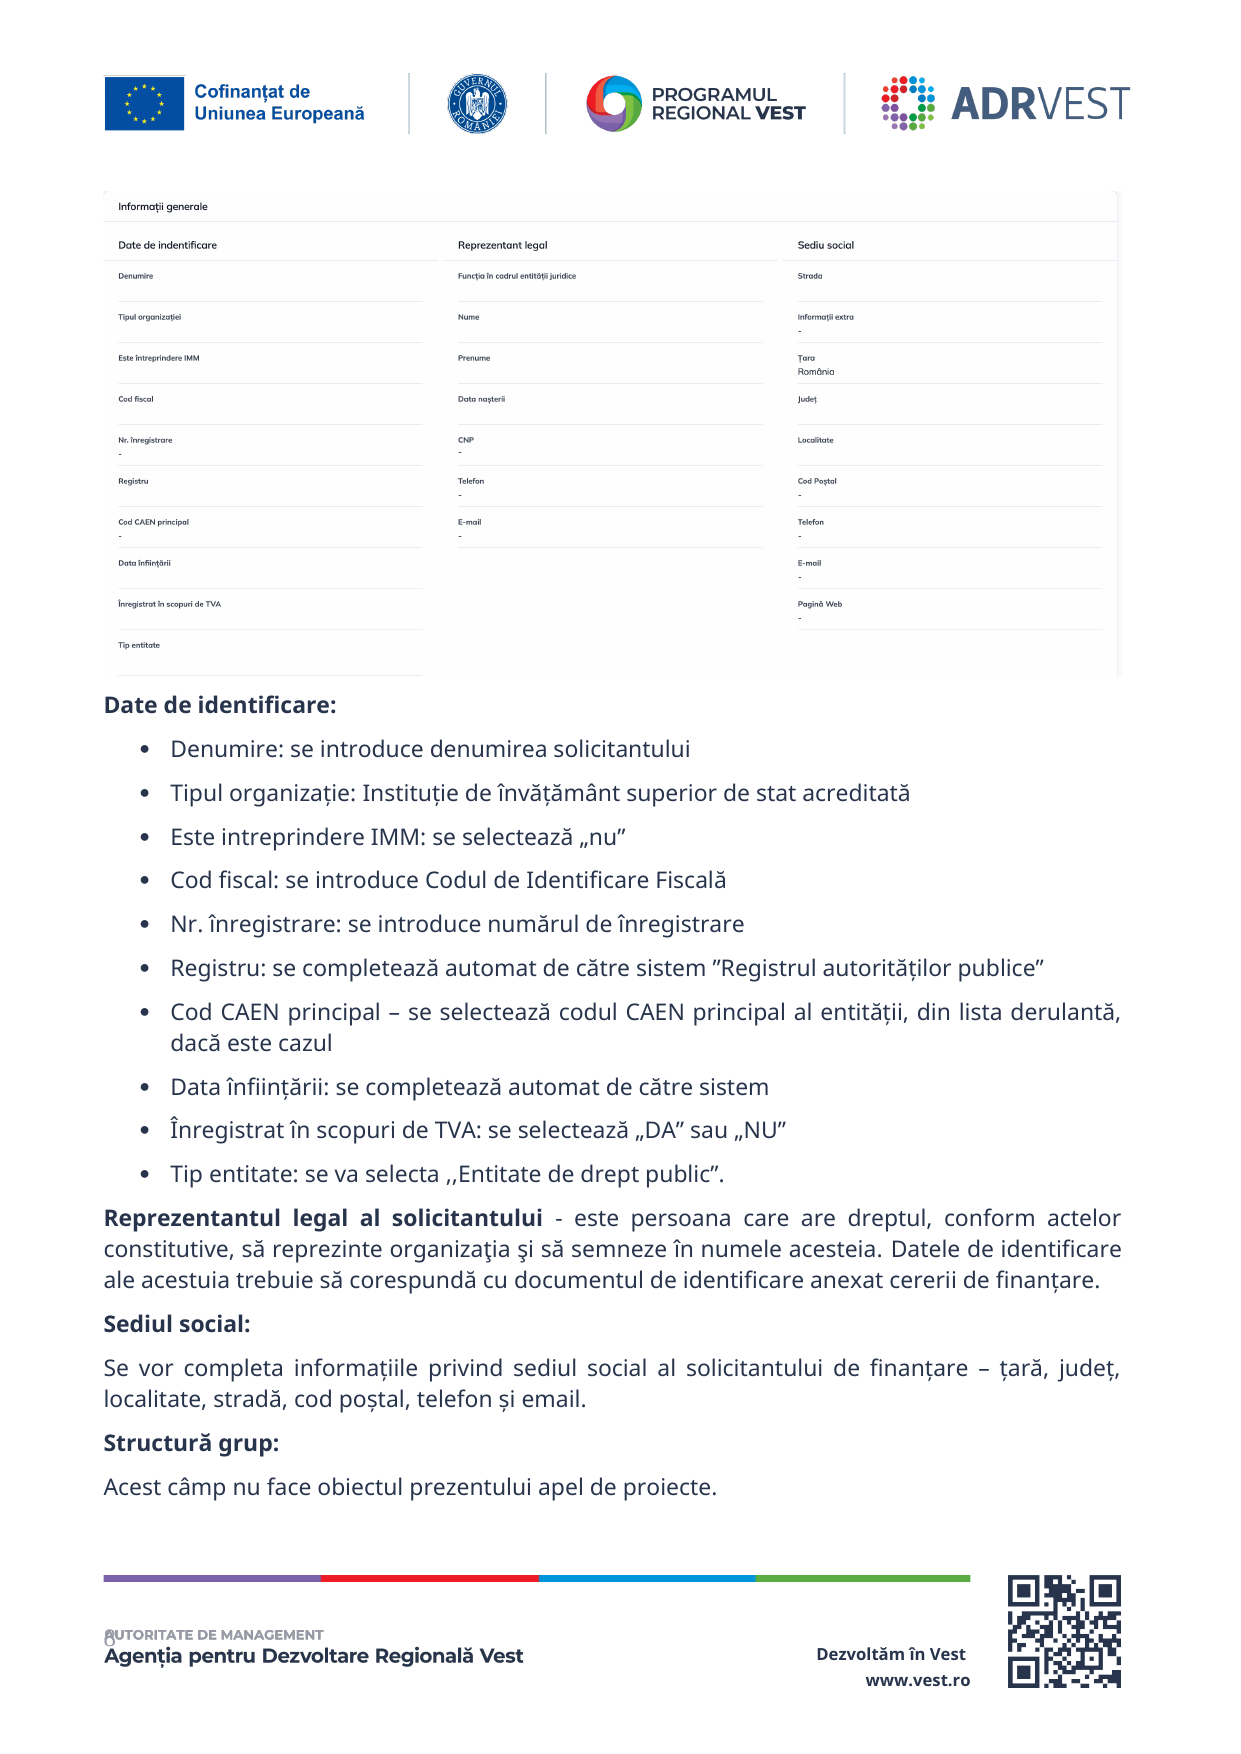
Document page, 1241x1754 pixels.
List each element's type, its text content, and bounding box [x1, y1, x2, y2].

list Registru: se completează automat de către sistem ”Registrul autorităților publice” [141, 952, 1122, 983]
picture [103, 73, 1131, 134]
picture [999, 1566, 1130, 1697]
list Tipul organizație: Instituție de învățământ superior de stat acreditată [141, 777, 1122, 808]
text Structură grup: [103, 1427, 1122, 1458]
picture [103, 191, 1123, 677]
text Acest câmp nu face obiectul prezentului apel de proiecte. [103, 1471, 1122, 1502]
list Înregistrat în scopuri de TVA: se selectează „DA” sau „NU” [141, 1114, 1122, 1146]
list Cod fiscal: se introduce Codul de Identificare Fiscală [141, 864, 1122, 896]
list Data înființării: se completează automat de către sistem [141, 1071, 1122, 1102]
list Cod CAEN principal – se selectează codul CAEN principal al entității, din lista derulantă, dacă este cazul [141, 996, 1122, 1058]
text Date de identificare: [103, 689, 1122, 721]
list Denumire: se introduce denumirea solicitantului [141, 733, 1122, 764]
list Este intreprindere IMM: se selectează „nu” [141, 821, 1122, 852]
text Reprezentantul legal al solicitantului - este persoana care are dreptul, conform actelor constitutive, să reprezinte organizaţia şi să semneze în numele acesteia. Datele de identificare ale acestuia trebuie să corespundă cu documentul de identificare anexat cererii de finanțare. [103, 1202, 1122, 1296]
list Tip entitate: se va selecta ,,Entitate de drept public”. [141, 1158, 1122, 1189]
text Sediul social: [103, 1308, 1122, 1339]
list Nr. înregistrare: se introduce numărul de înregistrare [141, 908, 1122, 939]
text Se vor completa informațiile privind sediul social al solicitantului de finanțare – țară, județ, localitate, stradă, cod poștal, telefon și email. [103, 1352, 1122, 1414]
